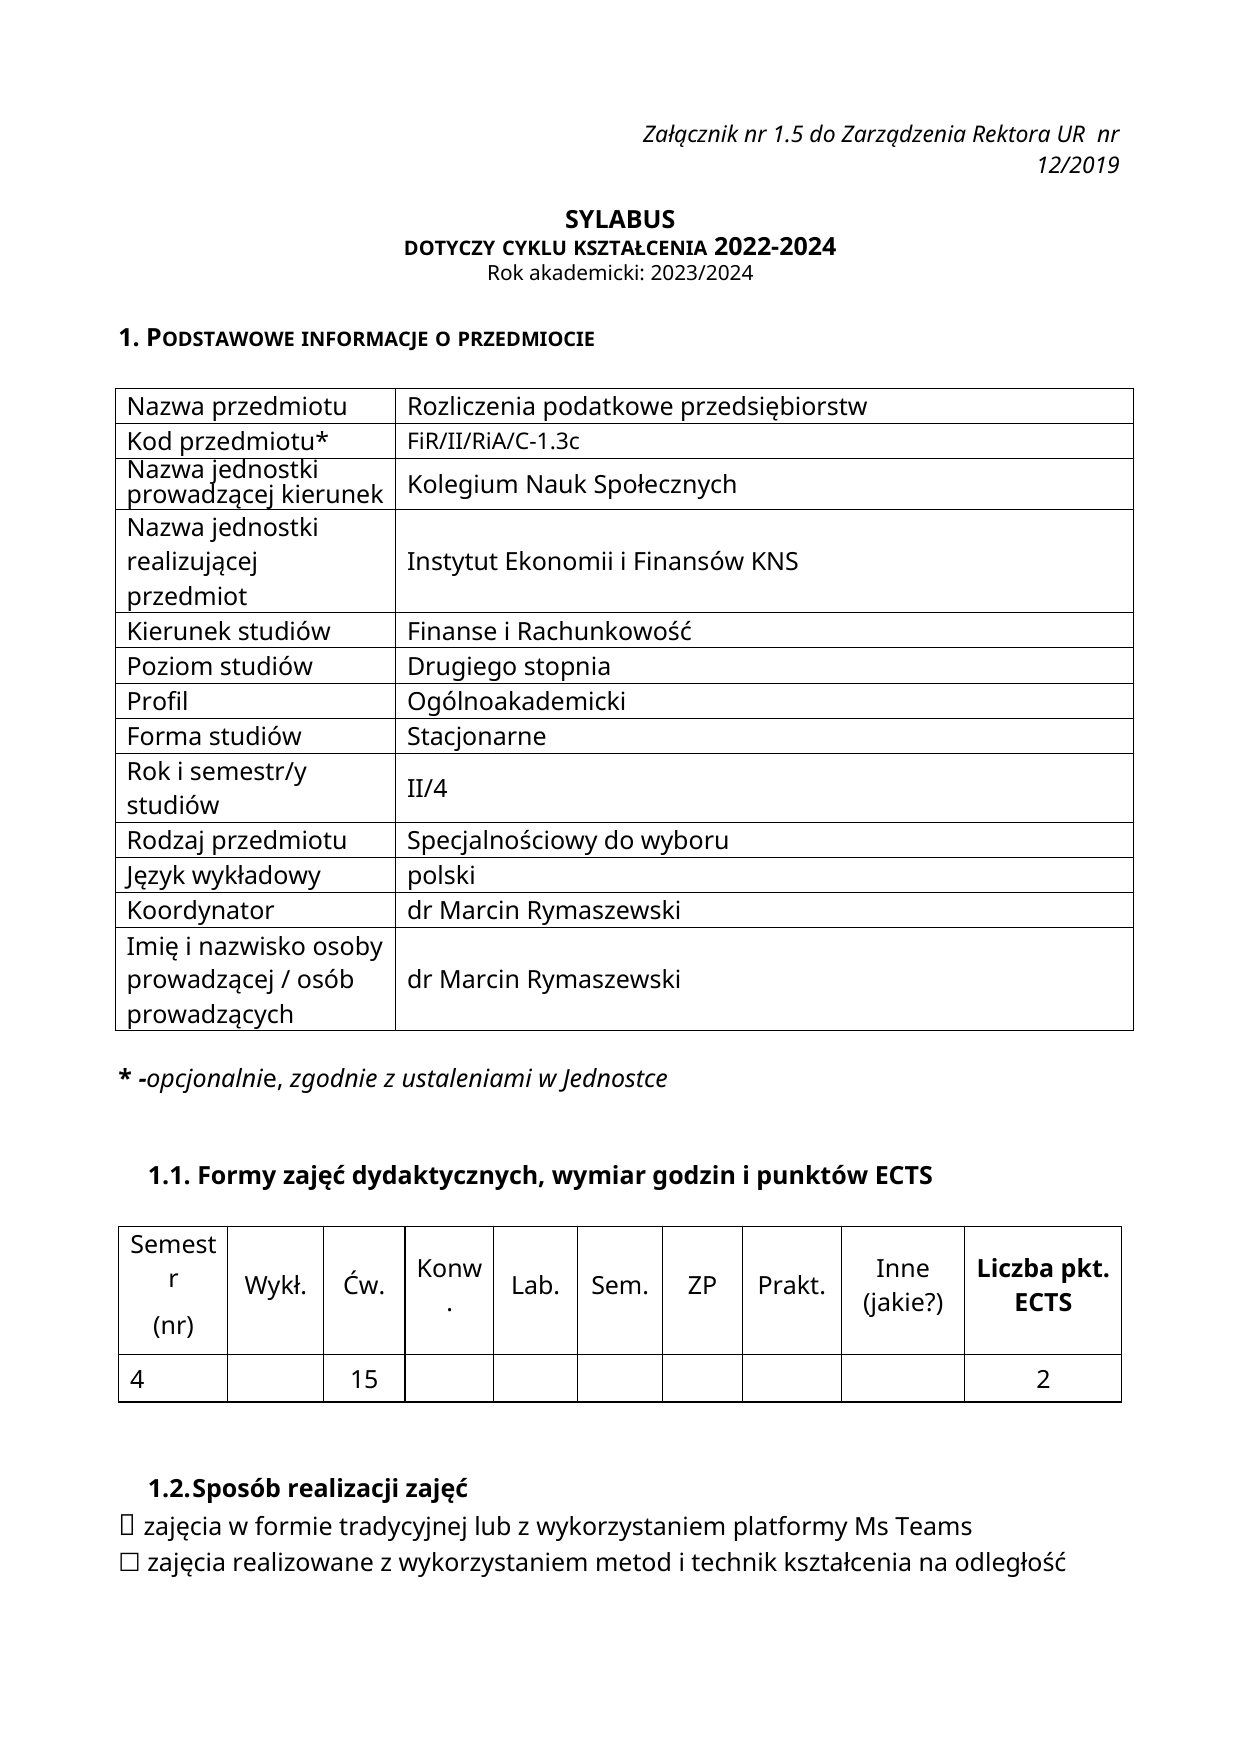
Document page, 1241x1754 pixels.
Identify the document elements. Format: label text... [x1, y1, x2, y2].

text Rok akademicki: 2023/2024 [118, 261, 1122, 286]
table_cell dr Marcin Rymaszewski [396, 928, 1133, 1030]
table_header Sem. [578, 1227, 662, 1354]
text * -opcjonalnie, zgodnie z ustaleniami w Jednostce [118, 1061, 1122, 1094]
table_cell Kolegium Nauk Społecznych [396, 459, 1133, 509]
table_header Prakt. [743, 1227, 841, 1354]
text 1. Podstawowe informacje o przedmiocie [118, 319, 1122, 354]
table_cell [743, 1355, 841, 1401]
table_cell Poziom studiów [116, 648, 395, 682]
table_cell Rok i semestr/y studiów [116, 754, 395, 822]
table_header Lab. [494, 1227, 577, 1354]
table_cell Kod przedmiotu* [116, 424, 395, 458]
table_cell [228, 1355, 323, 1401]
table_cell Forma studiów [116, 719, 395, 753]
table_cell 2 [965, 1355, 1121, 1401]
table_header Rozliczenia podatkowe przedsiębiorstw [396, 389, 1133, 423]
table_header Inne (jakie?) [842, 1227, 964, 1354]
table_cell [578, 1355, 662, 1401]
table_cell II/4 [396, 754, 1133, 822]
table_header ZP [663, 1227, 742, 1354]
table_cell 4 [119, 1355, 227, 1401]
table_cell [494, 1355, 577, 1401]
text ☐ zajęcia realizowane z wykorzystaniem metod i technik kształcenia na odległość [118, 1544, 1122, 1578]
table_cell Rodzaj przedmiotu [116, 823, 395, 857]
table_cell Język wykładowy [116, 858, 395, 892]
table_cell Imię i nazwisko osoby prowadzącej / osób prowadzących [116, 928, 395, 1030]
table_cell [842, 1355, 964, 1401]
table_header Semestr (nr) [119, 1227, 227, 1354]
table_header Nazwa przedmiotu [116, 389, 395, 423]
text 1.2. Sposób realizacji zajęć [148, 1471, 1122, 1504]
table_cell dr Marcin Rymaszewski [396, 893, 1133, 927]
table_cell Kierunek studiów [116, 613, 395, 647]
table_cell Ogólnoakademicki [396, 684, 1133, 717]
table_cell Nazwa jednostki realizującej przedmiot [116, 510, 395, 612]
table_cell polski [396, 858, 1133, 892]
table_header Konw. [406, 1227, 493, 1354]
table_cell Drugiego stopnia [396, 648, 1133, 682]
text dotyczy cyklu kształcenia 2022-2024 [118, 236, 1122, 261]
table_cell Stacjonarne [396, 719, 1133, 753]
table_header Liczba pkt. ECTS [965, 1227, 1121, 1354]
table_cell Profil [116, 684, 395, 717]
table_cell 15 [324, 1355, 404, 1401]
table_cell Finanse i Rachunkowość [396, 613, 1133, 647]
table_cell Koordynator [116, 893, 395, 927]
text 1.1. Formy zajęć dydaktycznych, wymiar godzin i punktów ECTS [148, 1158, 1122, 1192]
table_cell Specjalnościowy do wyboru [396, 823, 1133, 857]
table_cell Nazwa jednostki prowadzącej kierunek [116, 459, 395, 509]
table_cell FiR/II/RiA/C-1.3c [396, 424, 1133, 458]
table_header Wykł. [228, 1227, 323, 1354]
table_cell [406, 1355, 493, 1401]
table_cell [663, 1355, 742, 1401]
text SYLABUS [118, 201, 1122, 236]
text  zajęcia w formie tradycyjnej lub z wykorzystaniem platformy Ms Teams [118, 1504, 1122, 1544]
table_header Ćw. [324, 1227, 404, 1354]
text Załącznik nr 1.5 do Zarządzenia Rektora UR nr 12/2019 [118, 118, 1122, 181]
table_cell Instytut Ekonomii i Finansów KNS [396, 510, 1133, 612]
